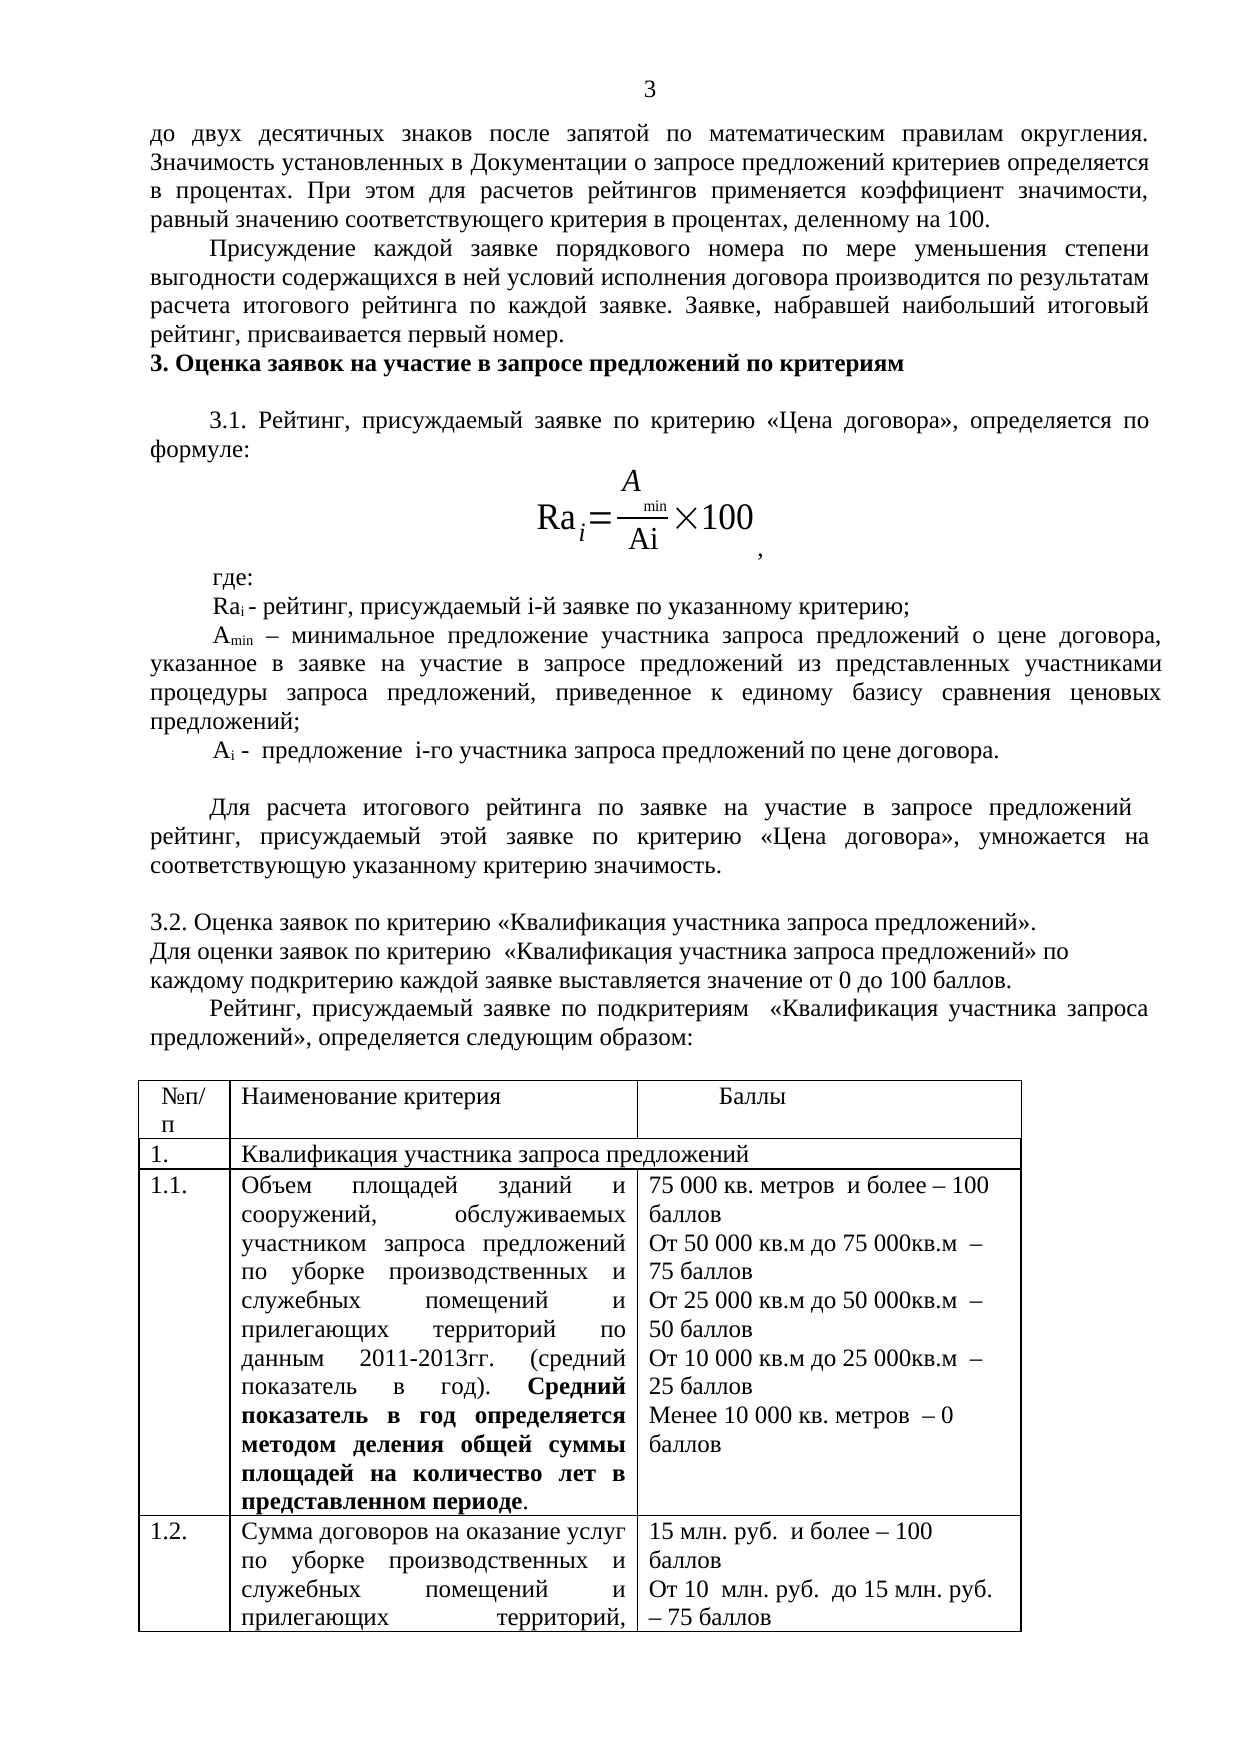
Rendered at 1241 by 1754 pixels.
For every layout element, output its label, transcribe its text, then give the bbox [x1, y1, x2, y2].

text Rai - рейтинг, присуждаемый i-й заявке по указанному критерию; [150, 591, 1150, 620]
text Ai - предложение i-го участника запроса предложений по цене договора. [150, 735, 1150, 763]
text Рейтинг, присуждаемый заявке по подкритериям «Квалификация участника запроса предложений», определяется следующим образом: [150, 993, 1150, 1051]
text 3.2. Оценка заявок по критерию «Квалификация участника запроса предложений». [150, 907, 1150, 936]
text Присуждение каждой заявке порядкового номера по мере уменьшения степени выгодности содержащихся в ней условий исполнения договора производится по результатам расчета итогового рейтинга по каждой заявке. Заявке, набравшей наибольший итоговый рейтинг, присваивается первый номер. [150, 233, 1150, 348]
table_cell 1.1. [140, 1170, 229, 1515]
text , [150, 463, 1150, 562]
table_header Наименование критерия [231, 1081, 637, 1138]
table_cell 1.2. [140, 1516, 229, 1631]
table_cell 75 000 кв. метров и более – 100 баллов От 50 000 кв.м до 75 000кв.м – 75 баллов От 25 000 кв.м до 50 000кв.м – 50 баллов От 10 000 кв.м до 25 000кв.м – 25 баллов Менее 10 000 кв. метров – 0 баллов [638, 1170, 1020, 1515]
table_cell Объем площадей зданий и сооружений, обслуживаемых участником запроса предложений по уборке производственных и служебных помещений и прилегающих территорий по данным 2011-2013гг. (средний показатель в год). Средний показатель в год определяется методом деления общей суммы площадей на количество лет в представленном периоде. [231, 1170, 637, 1515]
text 3.1. Рейтинг, присуждаемый заявке по критерию «Цена договора», определяется по формуле: [150, 406, 1150, 463]
text где: [150, 562, 1150, 591]
text Amin – минимальное предложение участника запроса предложений о цене договора, указанное в заявке на участие в запросе предложений из представленных участниками процедуры запроса предложений, приведенное к единому базису сравнения ценовых предложений; [150, 620, 1163, 735]
table_header №п/п [139, 1081, 229, 1138]
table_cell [638, 1516, 1020, 1631]
table_header Баллы [638, 1081, 1021, 1138]
text Для оценки заявок по критерию «Квалификация участника запроса предложений» по каждому подкритерию каждой заявке выставляется значение от 0 до 100 баллов. [150, 936, 1150, 993]
table_cell 1. [140, 1139, 229, 1168]
text 3. Оценка заявок на участие в запросе предложений по критериям [150, 348, 1150, 377]
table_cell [231, 1516, 637, 1631]
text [150, 118, 1150, 233]
text Для расчета итогового рейтинга по заявке на участие в запросе предложений рейтинг, присуждаемый этой заявке по критерию «Цена договора», умножается на соответствующую указанному критерию значимость. [150, 792, 1150, 878]
table_cell Квалификация участника запроса предложений [231, 1139, 1020, 1168]
